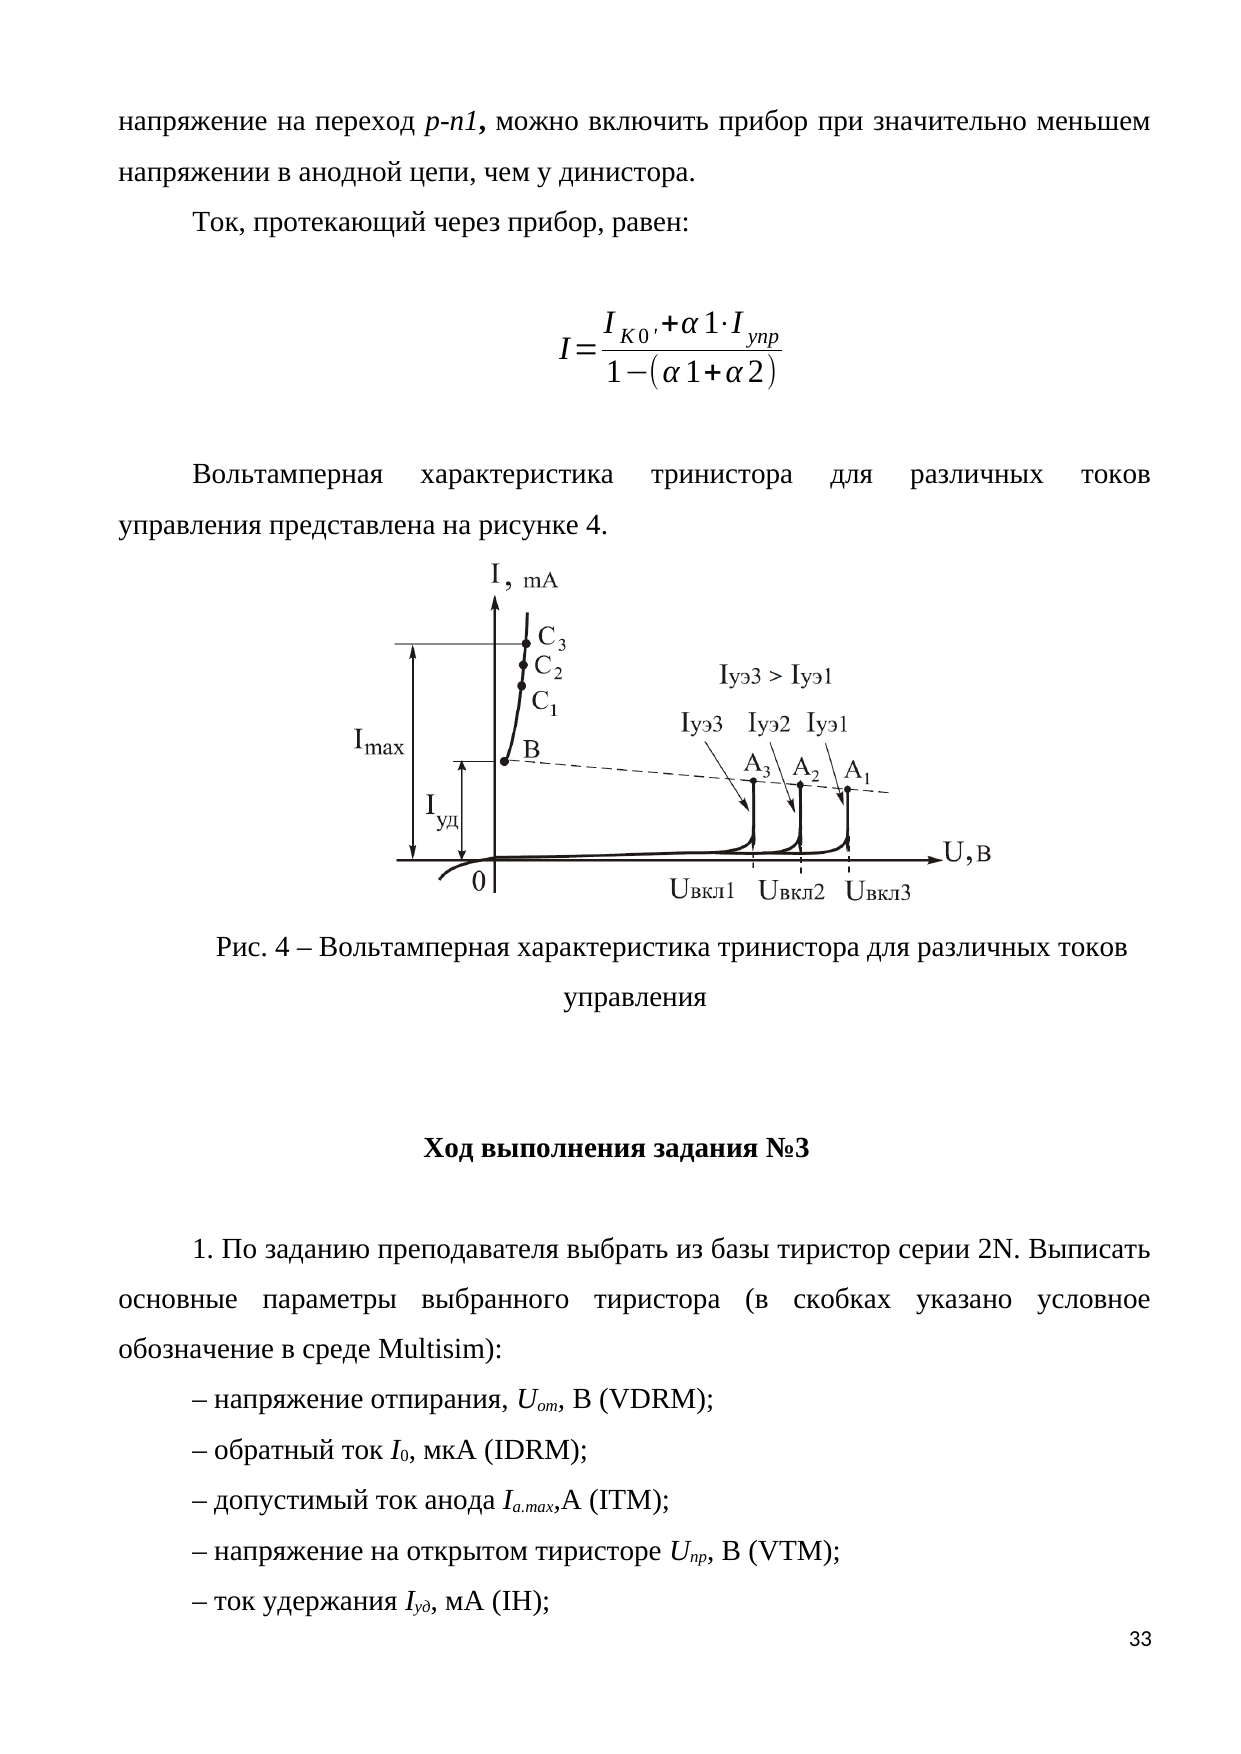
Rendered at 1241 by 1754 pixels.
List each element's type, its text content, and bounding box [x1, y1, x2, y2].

text – напряжение отпирания, Uот, B (VDRM); [118, 1382, 1152, 1415]
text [118, 103, 1152, 187]
text Рис. 4 – Вольтамперная характеристика тринистора для различных токов управления [118, 929, 1152, 1013]
text 1. По заданию преподавателя выбрать из базы тиристор серии 2N. Выписать основные параметры выбранного тиристора (в скобках указано условное обозначение в среде Multisim): [118, 1231, 1152, 1365]
text – напряжение на открытом тиристоре Uпр, B (VTM); [118, 1533, 1152, 1566]
text Вольтамперная характеристика тринистора для различных токов управления представлена на рисунке 4. [118, 456, 1152, 540]
text – ток удержания Iуд, мА (IH); [118, 1583, 1152, 1616]
text – допустимый ток анода Ia.max,A (ITM); [118, 1482, 1152, 1516]
text – обратный ток I0, мкА (IDRM); [118, 1432, 1152, 1466]
text Ход выполнения задания №3 [81, 1130, 1152, 1164]
picture [348, 557, 996, 915]
text Ток, протекающий через прибор, равен: [118, 204, 1152, 238]
